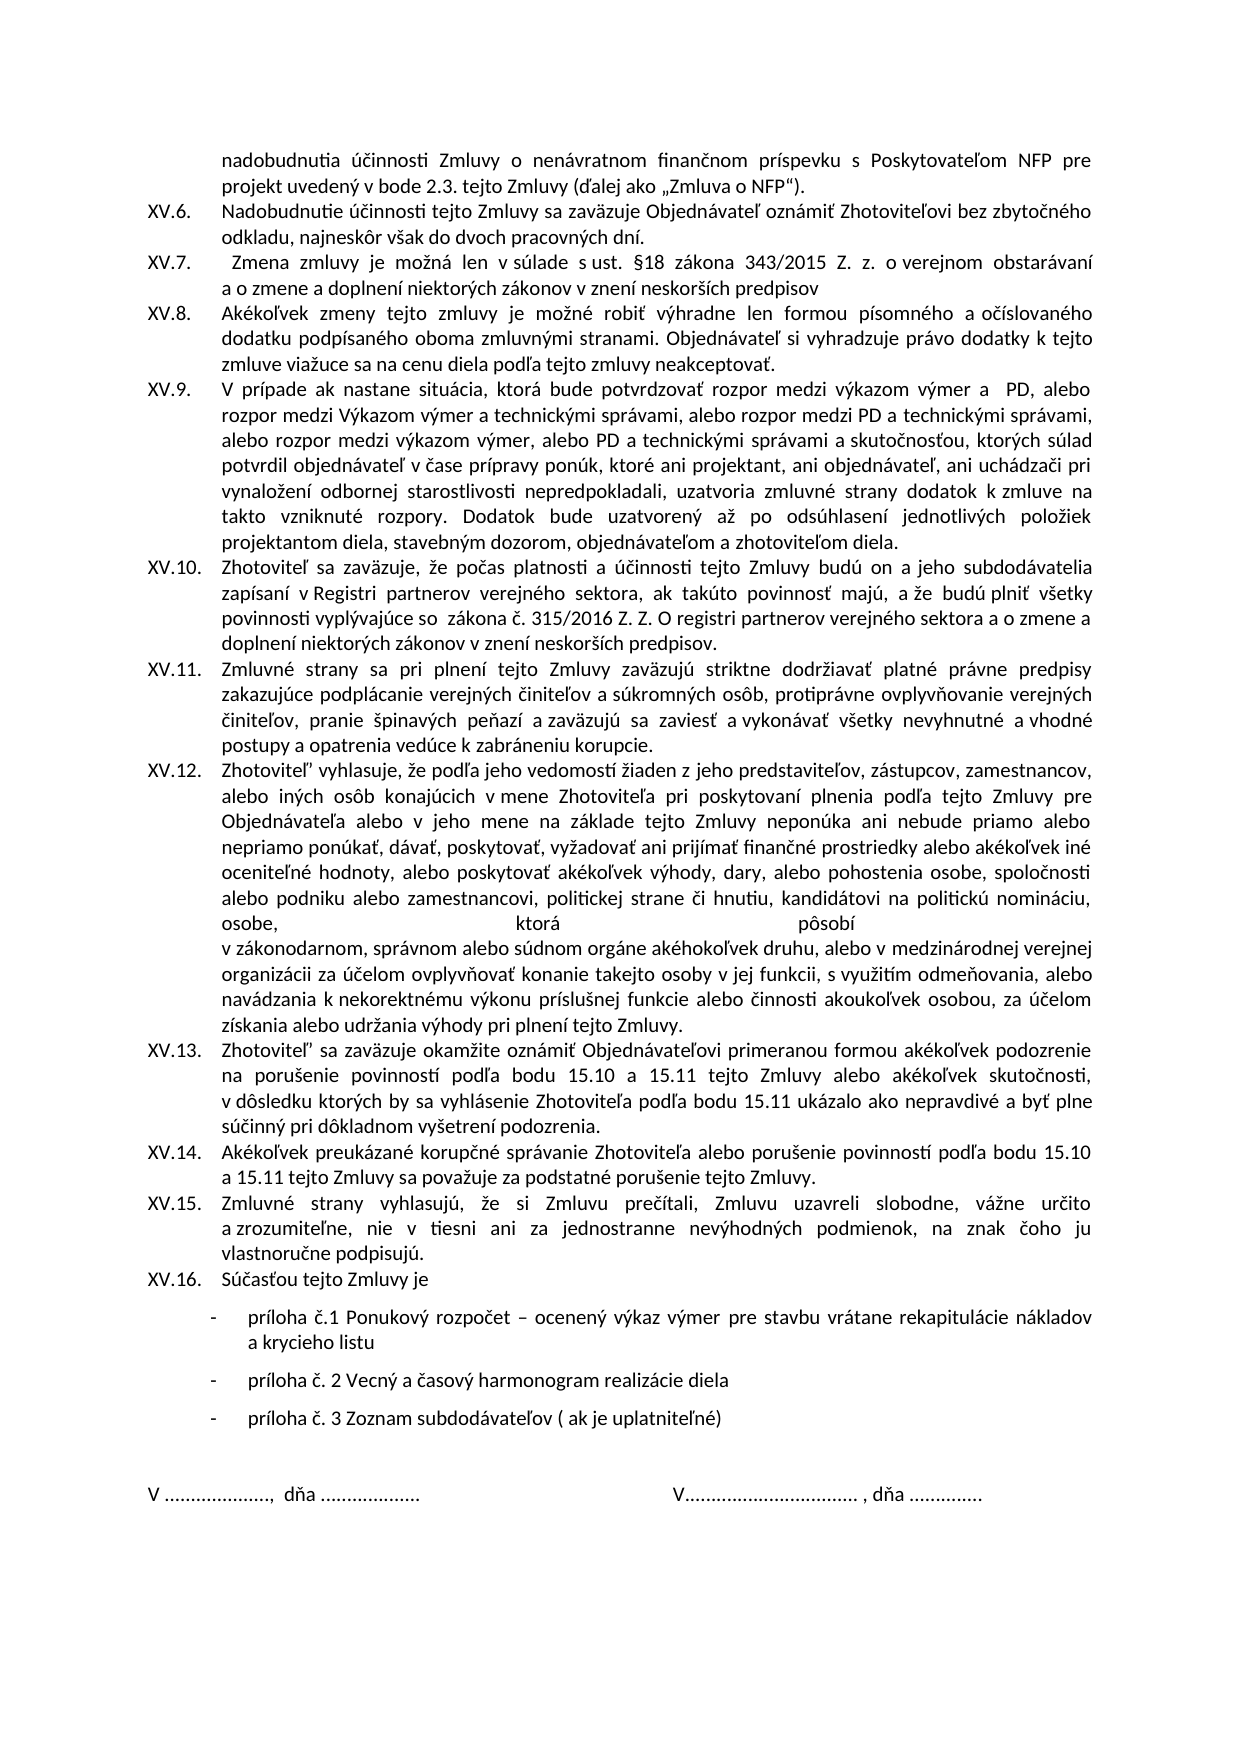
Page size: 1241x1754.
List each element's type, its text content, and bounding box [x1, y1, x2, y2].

list príloha č.1 Ponukový rozpočet – ocenený výkaz výmer pre stavbu vrátane rekapitulácie nákladov a krycieho listu [210, 1304, 1093, 1355]
list Nadobudnutie účinnosti tejto Zmluvy sa zaväzuje Objednávateľ oznámiť Zhotoviteľovi bez zbytočného odkladu, najneskôr však do dvoch pracovných dní. [148, 198, 1093, 249]
list Zhotoviteľ’ vyhlasuje, že podľa jeho vedomostí žiaden z jeho predstaviteľov, zástupcov, zamestnancov, alebo iných osôb konajúcich v mene Zhotoviteľa pri poskytovaní plnenia podľa tejto Zmluvy pre Objednávateľa alebo v jeho mene na základe tejto Zmluvy neponúka ani nebude priamo alebo nepriamo ponúkať, dávať, poskytovať, vyžadovať ani prijímať finančné prostriedky alebo akékoľvek iné oceniteľné hodnoty, alebo poskytovať akékoľvek výhody, dary, alebo pohostenia osobe, spoločnosti alebo podniku alebo zamestnancovi, politickej strane či hnutiu, kandidátovi na politickú nomináciu, osobe, ktorá pôsobí v zákonodarnom, správnom alebo súdnom orgáne akéhokoľvek druhu, alebo v medzinárodnej verejnej organizácii za účelom ovplyvňovať konanie takejto osoby v jej funkcii, s využitím odmeňovania, alebo navádzania k nekorektnému výkonu príslušnej funkcie alebo činnosti akoukoľvek osobou, za účelom získania alebo udržania výhody pri plnení tejto Zmluvy. [148, 758, 1093, 1037]
list Zhotoviteľ’ sa zaväzuje okamžite oznámiť Objednávateľovi primeranou formou akékoľvek podozrenie na porušenie povinností podľa bodu 15.10 a 15.11 tejto Zmluvy alebo akékoľvek skutočnosti, v dôsledku ktorých by sa vyhlásenie Zhotoviteľa podľa bodu 15.11 ukázalo ako nepravdivé a byť plne súčinný pri dôkladnom vyšetrení podozrenia. [148, 1037, 1093, 1139]
list Súčasťou tejto Zmluvy je [148, 1266, 1093, 1291]
list Zhotoviteľ sa zaväzuje, že počas platnosti a účinnosti tejto Zmluvy budú on a jeho subdodávatelia zapísaní v Registri partnerov verejného sektora, ak takúto povinnosť majú, a že budú plniť všetky povinnosti vyplývajúce so zákona č. 315/2016 Z. Z. O registri partnerov verejného sektora a o zmene a doplnení niektorých zákonov v znení neskorších predpisov. [148, 554, 1093, 656]
list príloha č. 3 Zoznam subdodávateľov ( ak je uplatniteľné) [210, 1405, 1093, 1431]
list Zmluvné strany vyhlasujú, že si Zmluvu prečítali, Zmluvu uzavreli slobodne, vážne určito a zrozumiteľne, nie v tiesni ani za jednostranne nevýhodných podmienok, na znak čoho ju vlastnoručne podpisujú. [148, 1190, 1093, 1266]
list Zmena zmluvy je možná len v súlade s ust. §18 zákona 343/2015 Z. z. o verejnom obstarávaní a o zmene a doplnení niektorých zákonov v znení neskorších predpisov [148, 249, 1093, 300]
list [148, 148, 1093, 198]
list Akékoľvek preukázané korupčné správanie Zhotoviteľa alebo porušenie povinností podľa bodu 15.10 a 15.11 tejto Zmluvy sa považuje za podstatné porušenie tejto Zmluvy. [148, 1139, 1093, 1190]
list príloha č. 2 Vecný a časový harmonogram realizácie diela [210, 1367, 1093, 1393]
text V ...................., dňa ................... V................................. , dňa .............. [148, 1481, 1093, 1506]
list Zmluvné strany sa pri plnení tejto Zmluvy zaväzujú striktne dodržiavať platné právne predpisy zakazujúce podplácanie verejných činiteľov a súkromných osôb, protiprávne ovplyvňovanie verejných činiteľov, pranie špinavých peňazí a zaväzujú sa zaviesť a vykonávať všetky nevyhnutné a vhodné postupy a opatrenia vedúce k zabráneniu korupcie. [148, 656, 1093, 758]
list Akékoľvek zmeny tejto zmluvy je možné robiť výhradne len formou písomného a očíslovaného dodatku podpísaného oboma zmluvnými stranami. Objednávateľ si vyhradzuje právo dodatky k tejto zmluve viažuce sa na cenu diela podľa tejto zmluvy neakceptovať. [148, 300, 1093, 376]
list V prípade ak nastane situácia, ktorá bude potvrdzovať rozpor medzi výkazom výmer a PD, alebo rozpor medzi Výkazom výmer a technickými správami, alebo rozpor medzi PD a technickými správami, alebo rozpor medzi výkazom výmer, alebo PD a technickými správami a skutočnosťou, ktorých súlad potvrdil objednávateľ v čase prípravy ponúk, ktoré ani projektant, ani objednávateľ, ani uchádzači pri vynaložení odbornej starostlivosti nepredpokladali, uzatvoria zmluvné strany dodatok k zmluve na takto vzniknuté rozpory. Dodatok bude uzatvorený až po odsúhlasení jednotlivých položiek projektantom diela, stavebným dozorom, objednávateľom a zhotoviteľom diela. [148, 376, 1093, 554]
